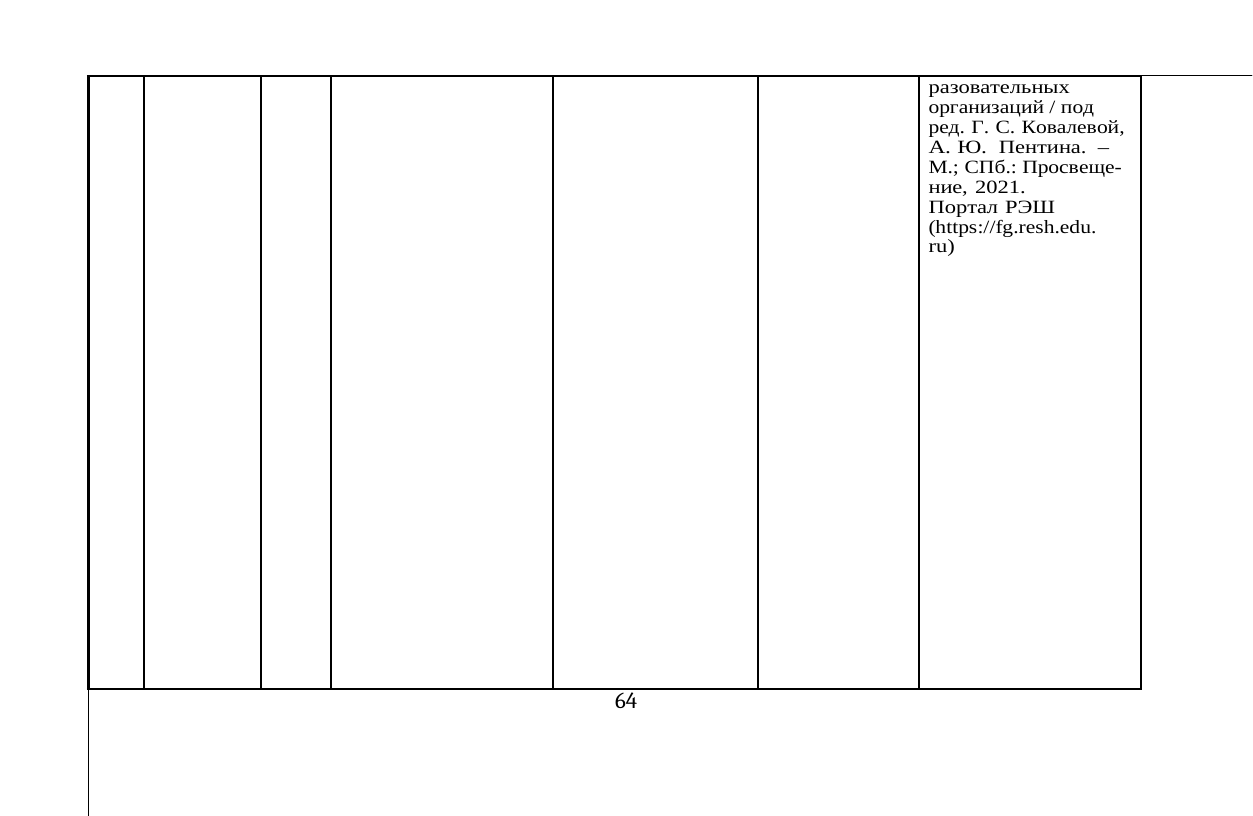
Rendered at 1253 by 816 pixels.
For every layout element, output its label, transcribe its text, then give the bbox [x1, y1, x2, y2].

table_cell [90, 77, 143, 688]
table_cell разовательных организаций / под ред. Г. С. Ковалевой, А. Ю. Пентина. – М.; СПб.: Просвеще- ние, 2021. Портал РЭШ (https://fg.resh.edu. ru) [920, 77, 1140, 688]
table_cell [145, 77, 260, 688]
table_cell [262, 77, 330, 688]
table_cell [332, 77, 552, 688]
table_cell [759, 77, 918, 688]
table_cell [554, 77, 757, 688]
